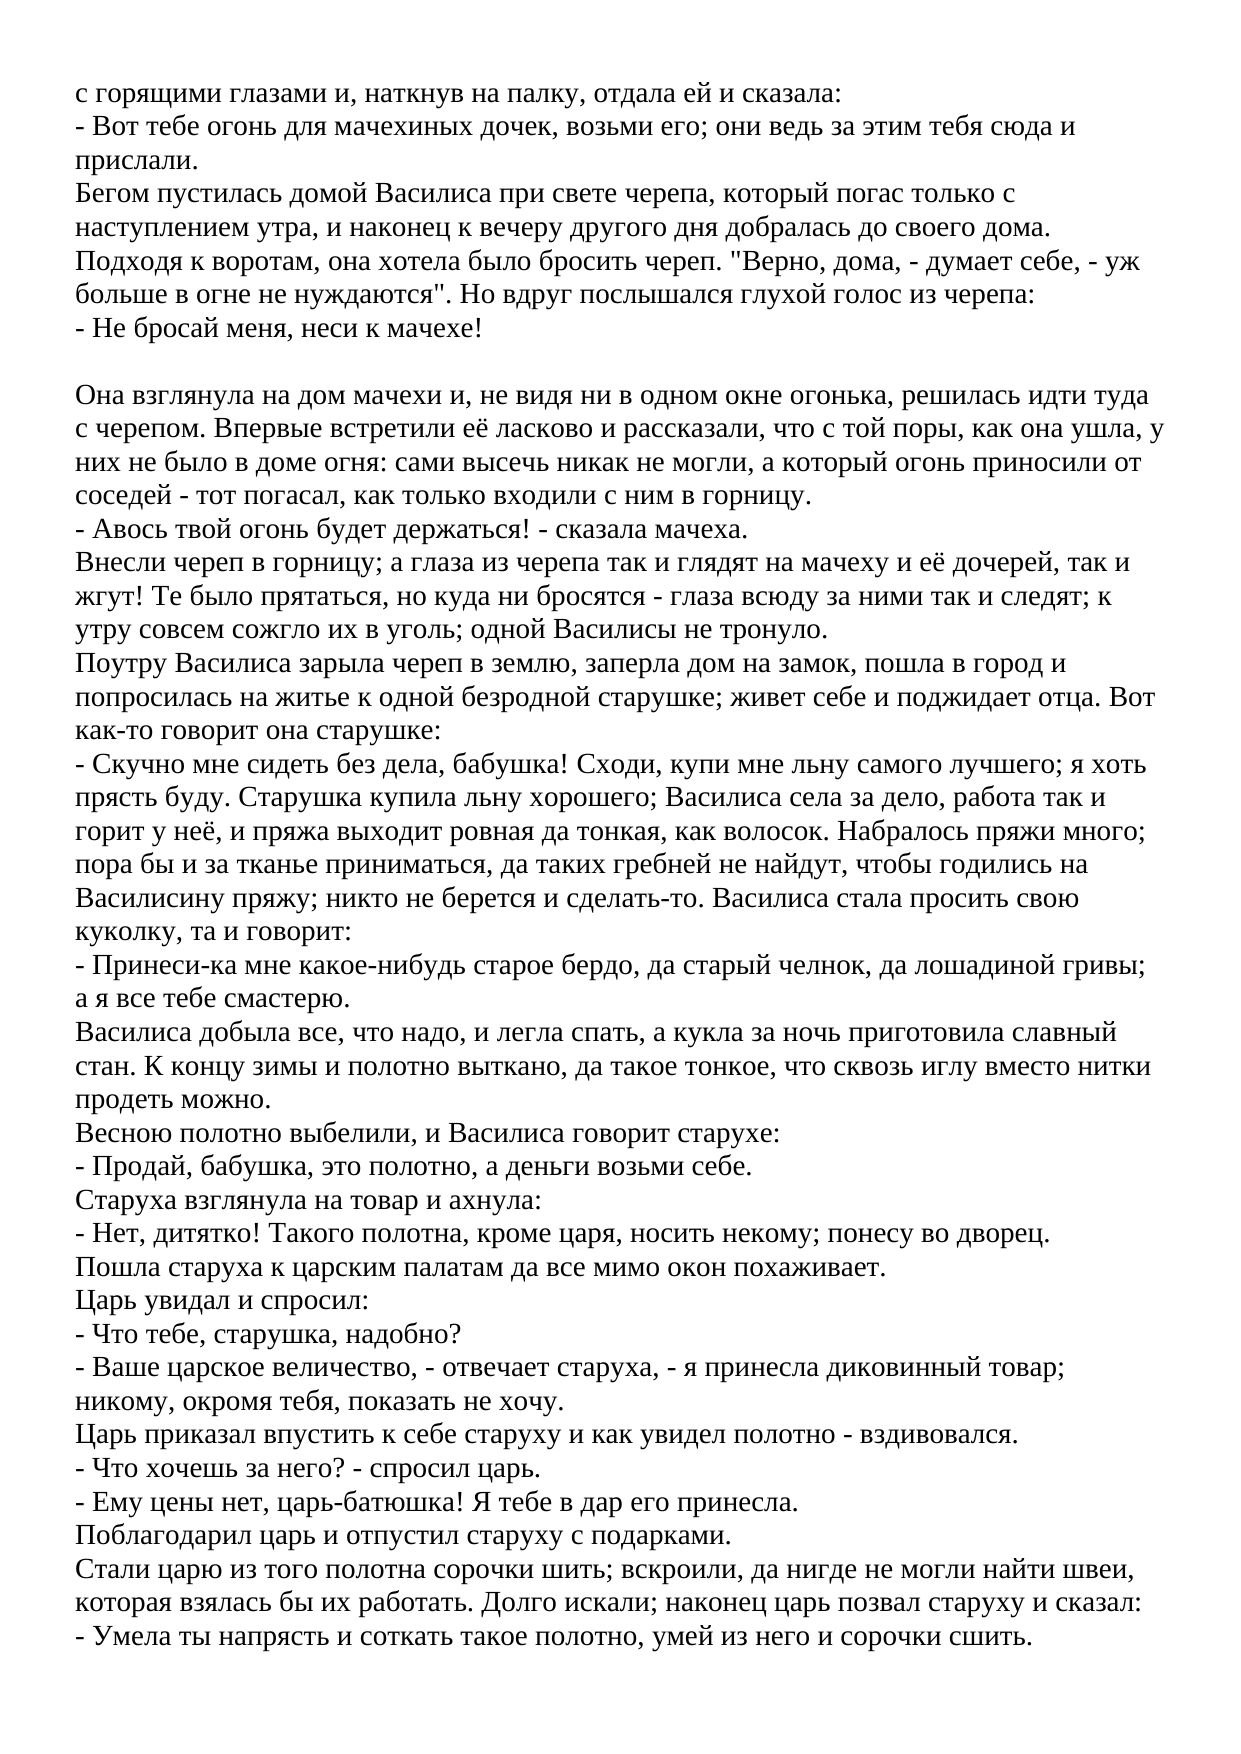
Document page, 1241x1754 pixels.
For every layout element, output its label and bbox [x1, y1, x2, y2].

text [75, 75, 1165, 1651]
